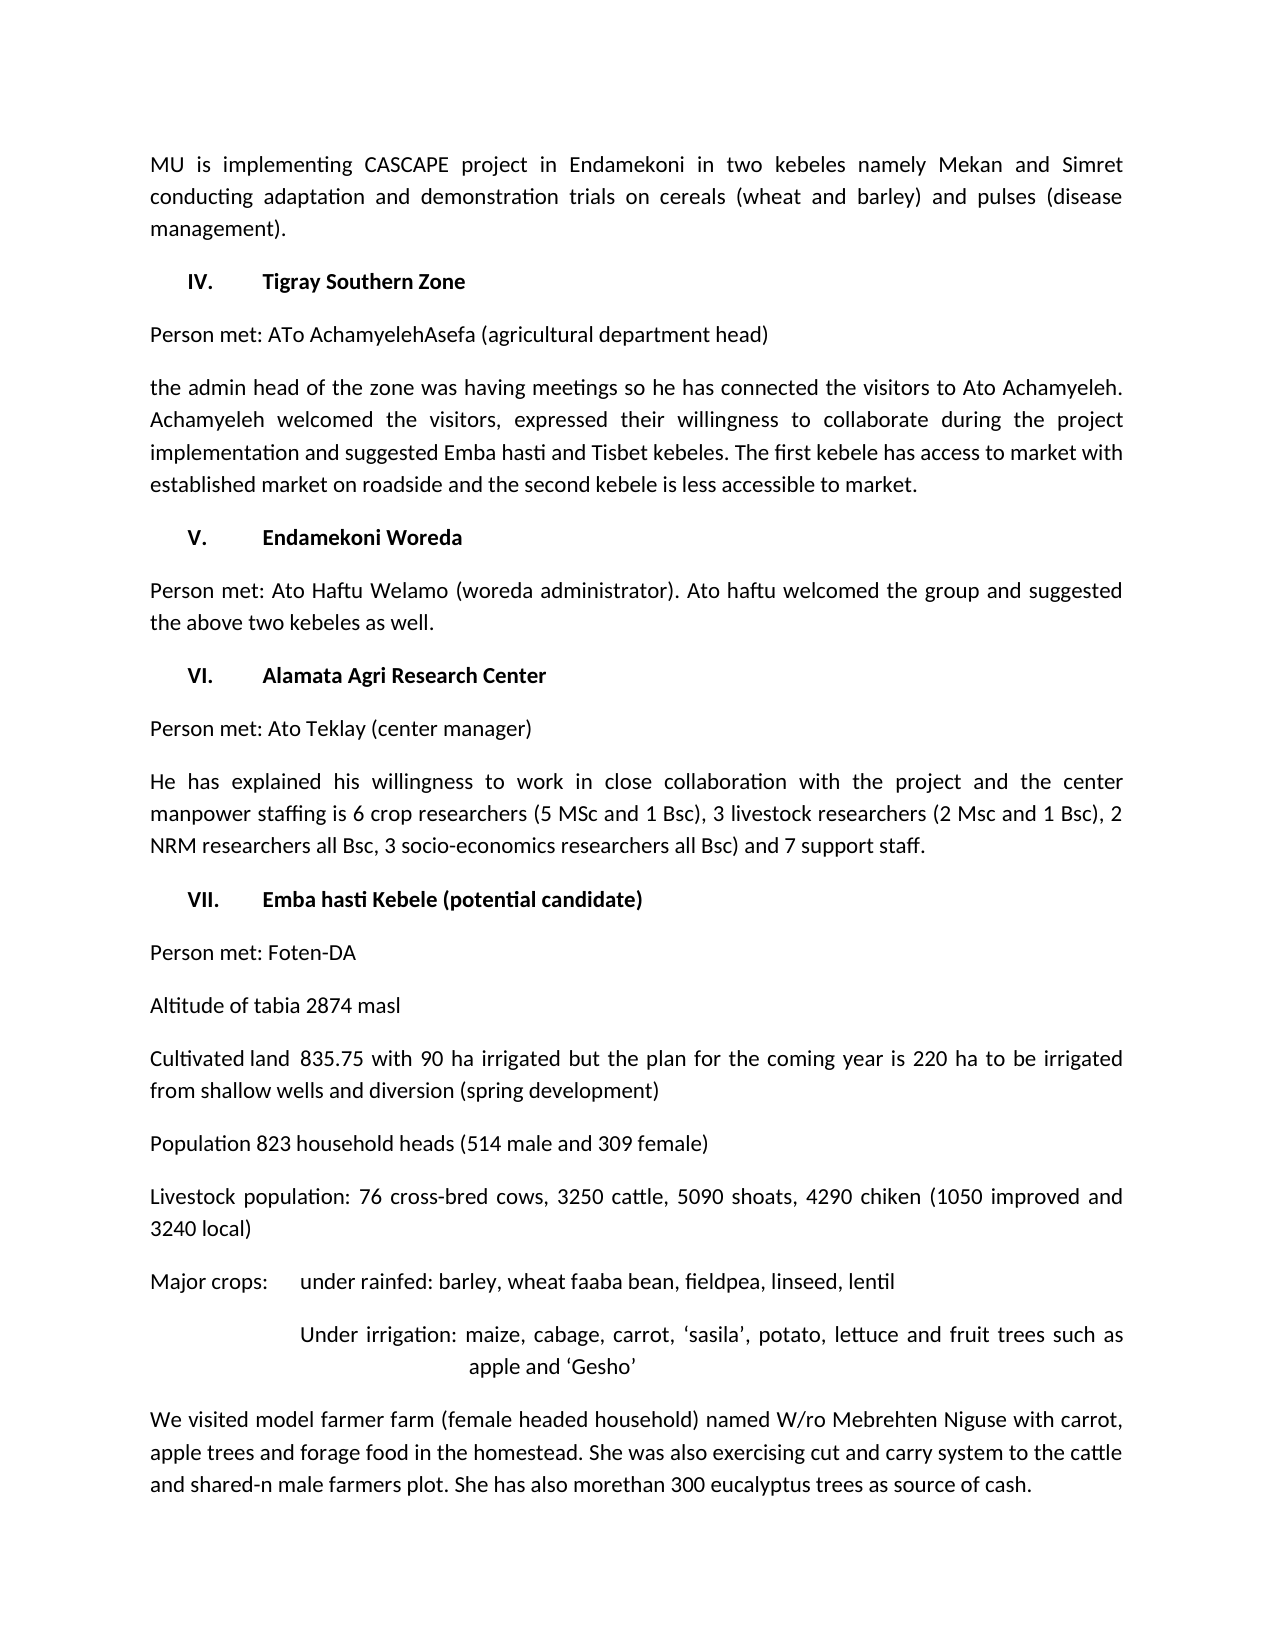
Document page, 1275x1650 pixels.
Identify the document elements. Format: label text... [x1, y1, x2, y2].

text Person met: Foten-DA [150, 938, 1125, 966]
text the admin head of the zone was having meetings so he has connected the visitors to Ato Achamyeleh. Achamyeleh welcomed the visitors, expressed their willingness to collaborate during the project implementation and suggested Emba hasti and Tisbet kebeles. The first kebele has access to market with established market on roadside and the second kebele is less accessible to market. [150, 373, 1125, 498]
text Person met: Ato Haftu Welamo (woreda administrator). Ato haftu welcomed the group and suggested the above two kebeles as well. [150, 576, 1125, 636]
text Cultivated land 835.75 with 90 ha irrigated but the plan for the coming year is 220 ha to be irrigated from shallow wells and diversion (spring development) [150, 1044, 1125, 1104]
list Tigray Southern Zone [187, 267, 1125, 295]
text Person met: Ato Teklay (center manager) [150, 714, 1125, 742]
text Under irrigation: maize, cabage, carrot, ‘sasila’, potato, lettuce and fruit trees such as apple and ‘Gesho’ [300, 1320, 1125, 1380]
text Livestock population: 76 cross-bred cows, 3250 cattle, 5090 shoats, 4290 chiken (1050 improved and 3240 local) [150, 1182, 1125, 1242]
list Endamekoni Woreda [187, 523, 1125, 551]
text MU is implementing CASCAPE project in Endamekoni in two kebeles namely Mekan and Simret conducting adaptation and demonstration trials on cereals (wheat and barley) and pulses (disease management). [150, 150, 1125, 242]
list Alamata Agri Research Center [187, 661, 1125, 689]
text Population 823 household heads (514 male and 309 female) [150, 1129, 1125, 1157]
text We visited model farmer farm (female headed household) named W/ro Mebrehten Niguse with carrot, apple trees and forage food in the homestead. She was also exercising cut and carry system to the cattle and shared-n male farmers plot. She has also morethan 300 eucalyptus trees as source of cash. [150, 1405, 1125, 1498]
text He has explained his willingness to work in close collaboration with the project and the center manpower staffing is 6 crop researchers (5 MSc and 1 Bsc), 3 livestock researchers (2 Msc and 1 Bsc), 2 NRM researchers all Bsc, 3 socio-economics researchers all Bsc) and 7 support staff. [150, 767, 1125, 860]
text Altitude of tabia 2874 masl [150, 991, 1125, 1019]
list Emba hasti Kebele (potential candidate) [187, 885, 1125, 913]
text Major crops: under rainfed: barley, wheat faaba bean, fieldpea, linseed, lentil [150, 1267, 1125, 1295]
text Person met: ATo AchamyelehAsefa (agricultural department head) [150, 320, 1125, 348]
